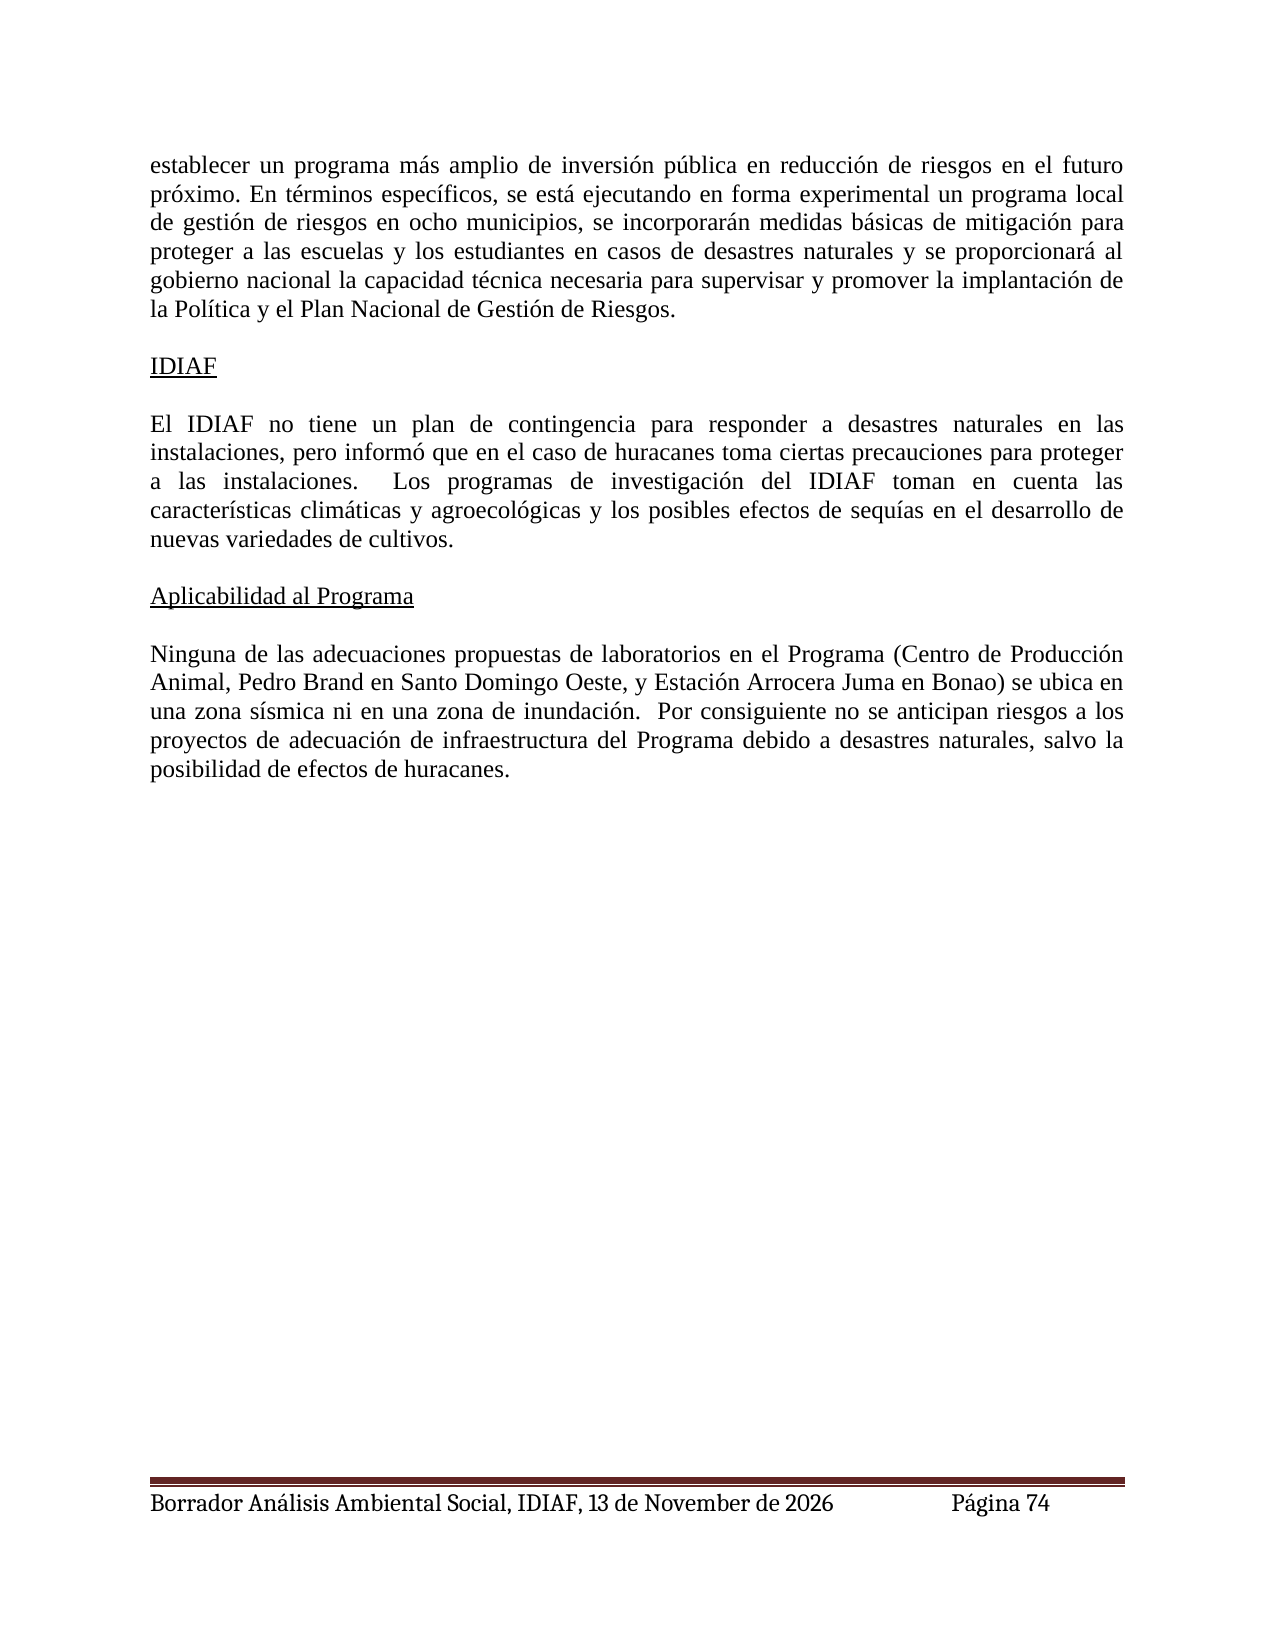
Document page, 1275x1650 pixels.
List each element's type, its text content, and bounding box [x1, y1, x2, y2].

text Aplicabilidad al Programa [150, 581, 1125, 610]
text El IDIAF no tiene un plan de contingencia para responder a desastres naturales en las instalaciones, pero informó que en el caso de huracanes toma ciertas precauciones para proteger a las instalaciones. Los programas de investigación del IDIAF toman en cuenta las características climáticas y agroecológicas y los posibles efectos de sequías en el desarrollo de nuevas variedades de cultivos. [150, 409, 1125, 552]
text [150, 150, 1125, 322]
text IDIAF [150, 351, 1125, 380]
text Ninguna de las adecuaciones propuestas de laboratorios en el Programa (Centro de Producción Animal, Pedro Brand en Santo Domingo Oeste, y Estación Arrocera Juma en Bonao) se ubica en una zona sísmica ni en una zona de inundación. Por consiguiente no se anticipan riesgos a los proyectos de adecuación de infraestructura del Programa debido a desastres naturales, salvo la posibilidad de efectos de huracanes. [150, 639, 1125, 782]
